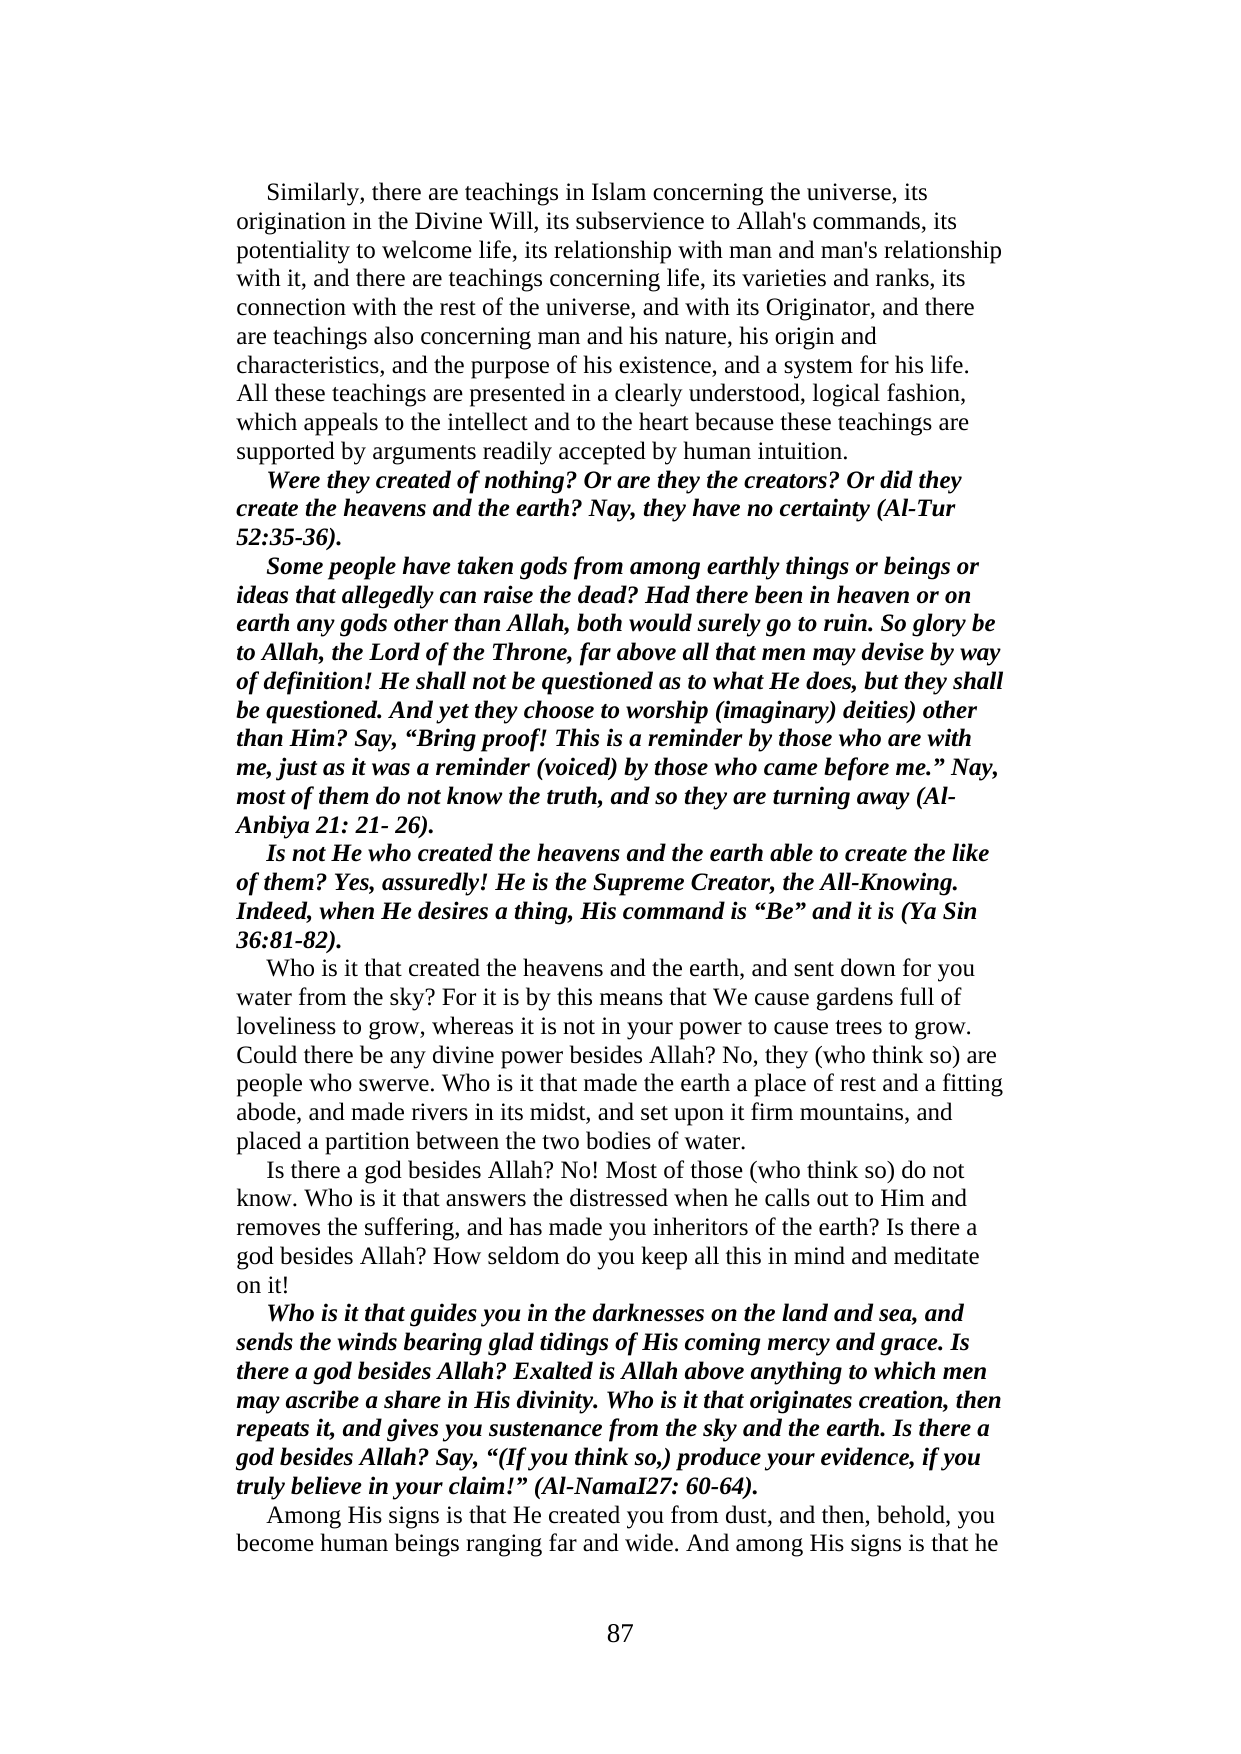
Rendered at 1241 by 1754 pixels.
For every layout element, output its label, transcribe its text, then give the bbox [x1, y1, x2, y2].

text Who is it that guides you in the darknesses on the land and sea, and sends the winds bearing glad tidings of His coming mercy and grace. Is there a god besides Allah? Exalted is Allah above anything to which men may ascribe a share in His divinity. Who is it that originates creation, then repeats it, and gives you sustenance from the sky and the earth. Is there a god besides Allah? Say, “(If you think so,) produce your evidence, if you truly believe in your claim!” (Al-NamaI27: 60-64). [236, 1298, 1004, 1500]
text Who is it that created the heavens and the earth, and sent down for you water from the sky? For it is by this means that We cause gardens full of loveliness to grow, whereas it is not in your power to cause trees to grow. Could there be any divine power besides Allah? No, they (who think so) are people who swerve. Who is it that made the earth a place of rest and a fitting abode, and made rivers in its midst, and set upon it firm mountains, and placed a partition between the two bodies of water. [236, 953, 1004, 1155]
text Is not He who created the heavens and the earth able to create the like of them? Yes, assuredly! He is the Supreme Creator, the All-Knowing. Indeed, when He desires a thing, His command is “Be” and it is (Ya Sin 36:81-82). [236, 838, 1004, 953]
text Similarly, there are teachings in Islam concerning the universe, its origination in the Divine Will, its subservience to Allah's commands, its potentiality to welcome life, its relationship with man and man's relationship with it, and there are teachings concerning life, its varieties and ranks, its connection with the rest of the universe, and with its Originator, and there are teachings also concerning man and his nature, his origin and characteristics, and the purpose of his existence, and a system for his life. All these teachings are presented in a clearly understood, logical fashion, which appeals to the intellect and to the heart because these teachings are supported by arguments readily accepted by human intuition. [236, 177, 1004, 465]
text Were they created of nothing? Or are they the creators? Or did they create the heavens and the earth? Nay, they have no certainty (Al-Tur 52:35-36). [236, 465, 1004, 551]
text Is there a god besides Allah? No! Most of those (who think so) do not know. Who is it that answers the distressed when he calls out to Him and removes the suffering, and has made you inheritors of the earth? Is there a god besides Allah? How seldom do you keep all this in mind and meditate on it! [236, 1155, 1004, 1298]
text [236, 1500, 1004, 1557]
text Some people have taken gods from among earthly things or beings or ideas that allegedly can raise the dead? Had there been in heaven or on earth any gods other than Allah, both would surely go to ruin. So glory be to Allah, the Lord of the Throne, far above all that men may devise by way of definition! He shall not be questioned as to what He does, but they shall be questioned. And yet they choose to wor­ship (imaginary) deities) other than Him? Say, “Bring proof! This is a reminder by those who are with me, just as it was a reminder (voiced) by those who came before me.” Nay, most of them do not know the truth, and so they are turning away (Al-Anbiya 21: 21- 26). [236, 551, 1004, 838]
